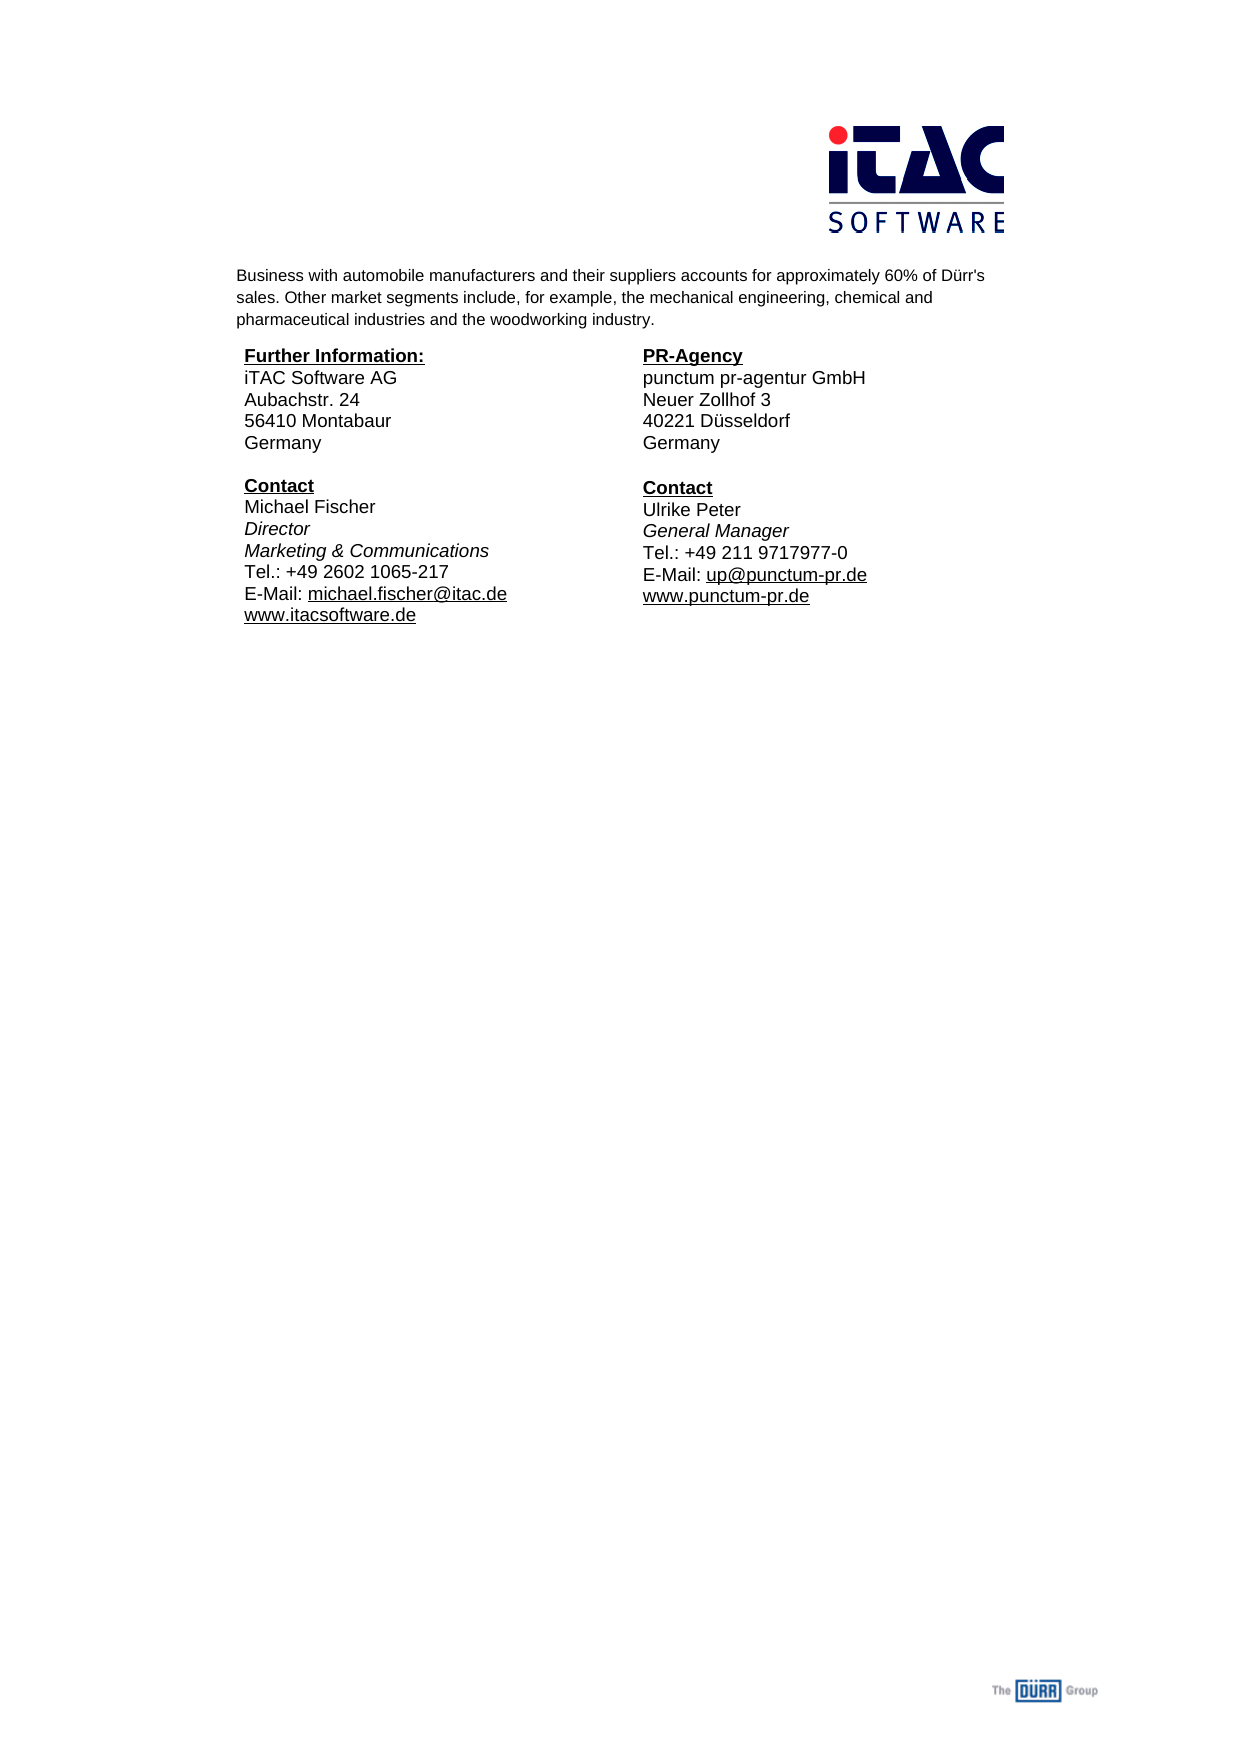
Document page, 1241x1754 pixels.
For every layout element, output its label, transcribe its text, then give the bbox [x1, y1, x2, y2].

picture [829, 126, 1004, 233]
table_header Further Information: iTAC Software AG Aubachstr. 24 56410 Montabaur Germany Contact Michael Fischer Director Marketing & Communications Tel.: +49 2602 1065-217 E-Mail: michael.fischer@itac.de www.itacsoftware.de [230, 345, 613, 641]
picture [986, 1675, 1105, 1707]
table_header PR-Agency punctum pr-agentur GmbH Neuer Zollhof 3 40221 Düsseldorf Germany Contact Ulrike Peter General Manager Tel.: +49 211 9717977-0 E-Mail: up@punctum-pr.de www.punctum-pr.de [614, 345, 1129, 641]
